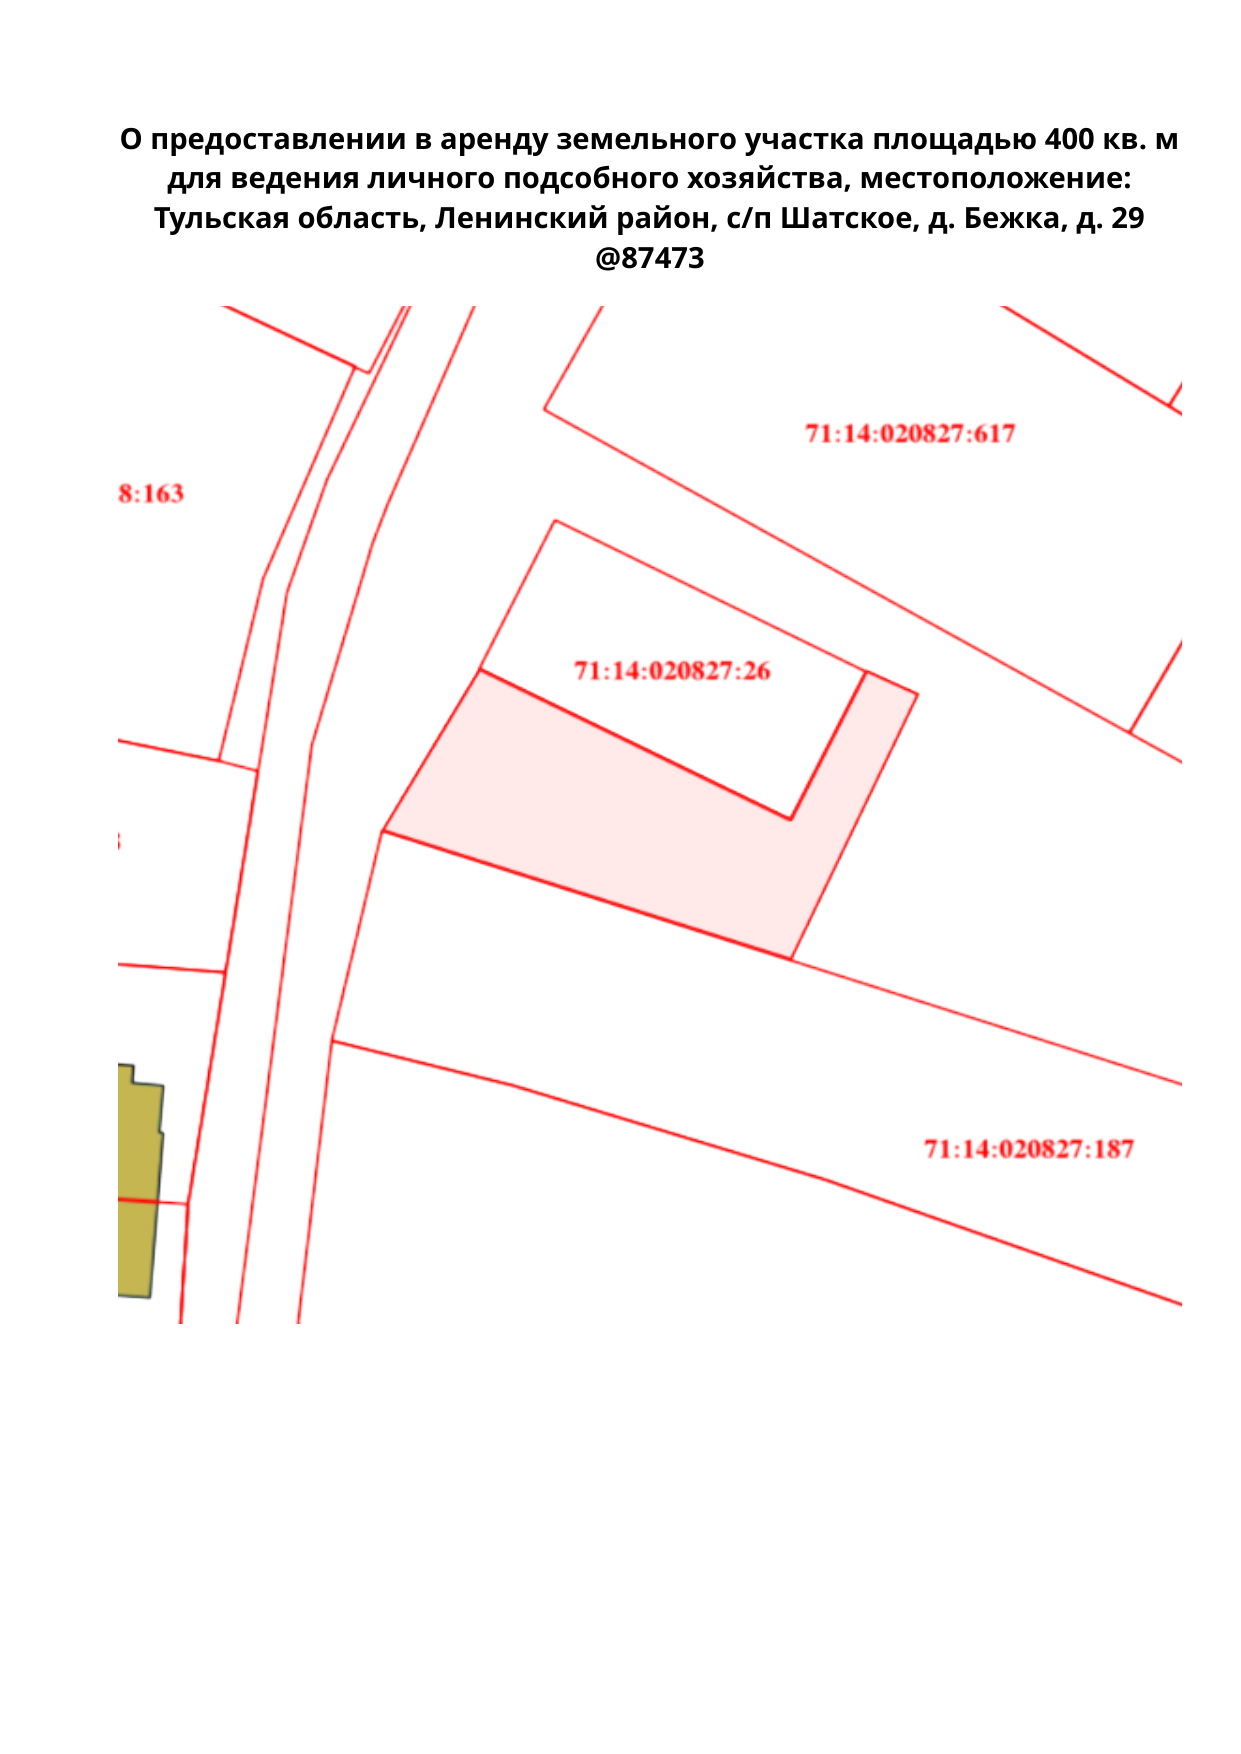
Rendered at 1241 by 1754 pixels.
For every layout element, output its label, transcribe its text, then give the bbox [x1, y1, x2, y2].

text О предоставлении в аренду земельного участка площадью 400 кв. м для ведения личного подсобного хозяйства, местоположение: Тульская область, Ленинский район, с/п Шатское, д. Бежка, д. 29 @87473 [118, 118, 1181, 277]
picture [118, 306, 1183, 1324]
